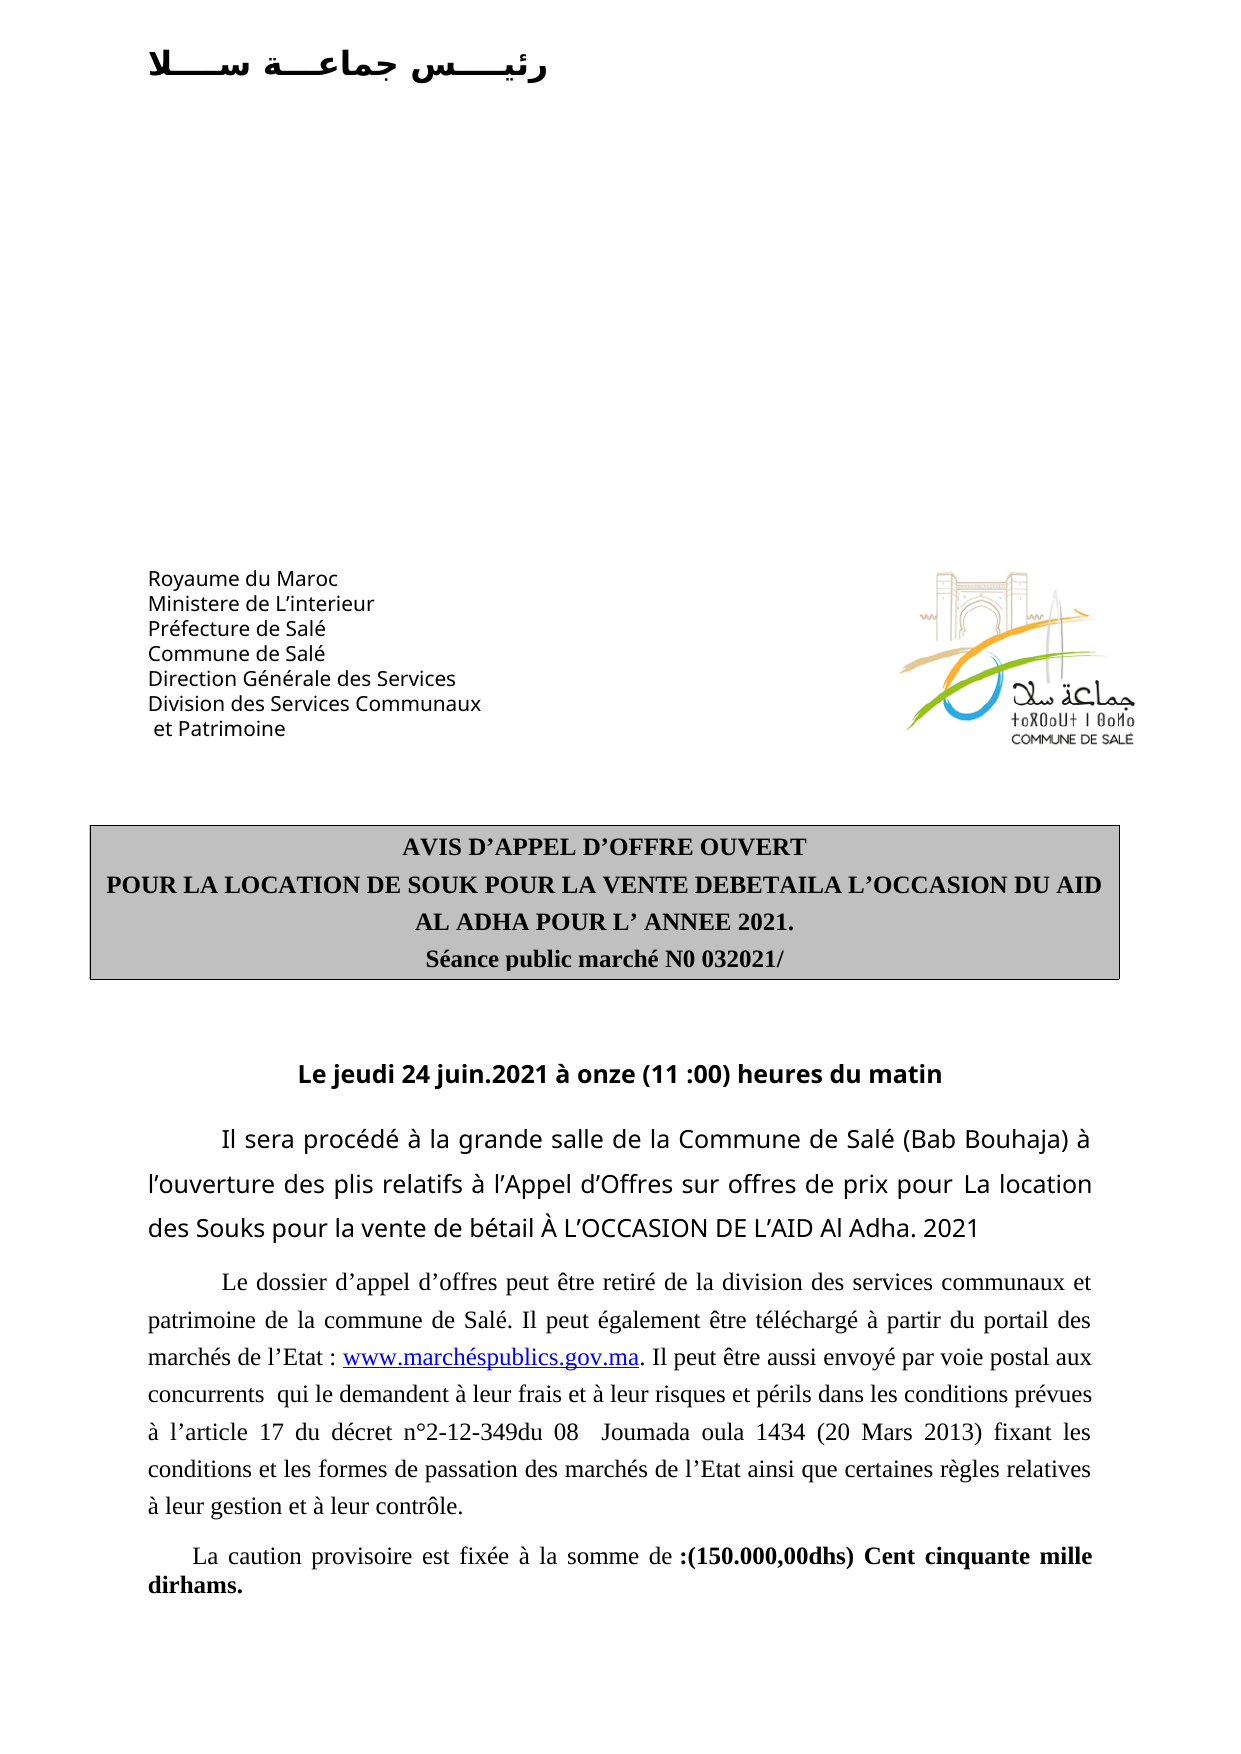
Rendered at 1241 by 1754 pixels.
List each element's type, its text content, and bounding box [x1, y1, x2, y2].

table_header Royaume du Maroc Ministere de L’interieur Préfecture de Salé Commune de Salé Direction Générale des Services Division des Services Communaux et Patrimoine [137, 566, 616, 766]
text Le jeudi 24 juin.2021 à onze (11 :00) heures du matin [148, 1056, 1093, 1090]
table_header [617, 565, 1152, 766]
text رئيــــس جماعـــة ســــلا [148, 44, 1093, 83]
text Le dossier d’appel d’offres peut être retiré de la division des services communaux et patrimoine de la commune de Salé. Il peut également être téléchargé à partir du portail des marchés de l’Etat : www.marchéspublics.gov.ma. Il peut être aussi envoyé par voie postal aux concurrents qui le demandent à leur frais et à leur risques et périls dans les conditions prévues à l’article 17 du décret n°2-12-349du 08 Joumada oula 1434 (20 Mars 2013) fixant les conditions et les formes de passation des marchés de l’Etat ainsi que certaines règles relatives à leur gestion et à leur contrôle. [148, 1267, 1093, 1520]
picture [892, 566, 1141, 749]
text La caution provisoire est fixée à la somme de :(150.000,00dhs) Cent cinquante mille dirhams. [148, 1541, 1093, 1598]
text Il sera procédé à la grande salle de la Commune de Salé (Bab Bouhaja) à l’ouverture des plis relatifs à l’Appel d’Offres sur offres de prix pour La location des Souks pour la vente de bétail À L’OCCASION DE L’AID Al Adha. 2021 [148, 1122, 1093, 1245]
